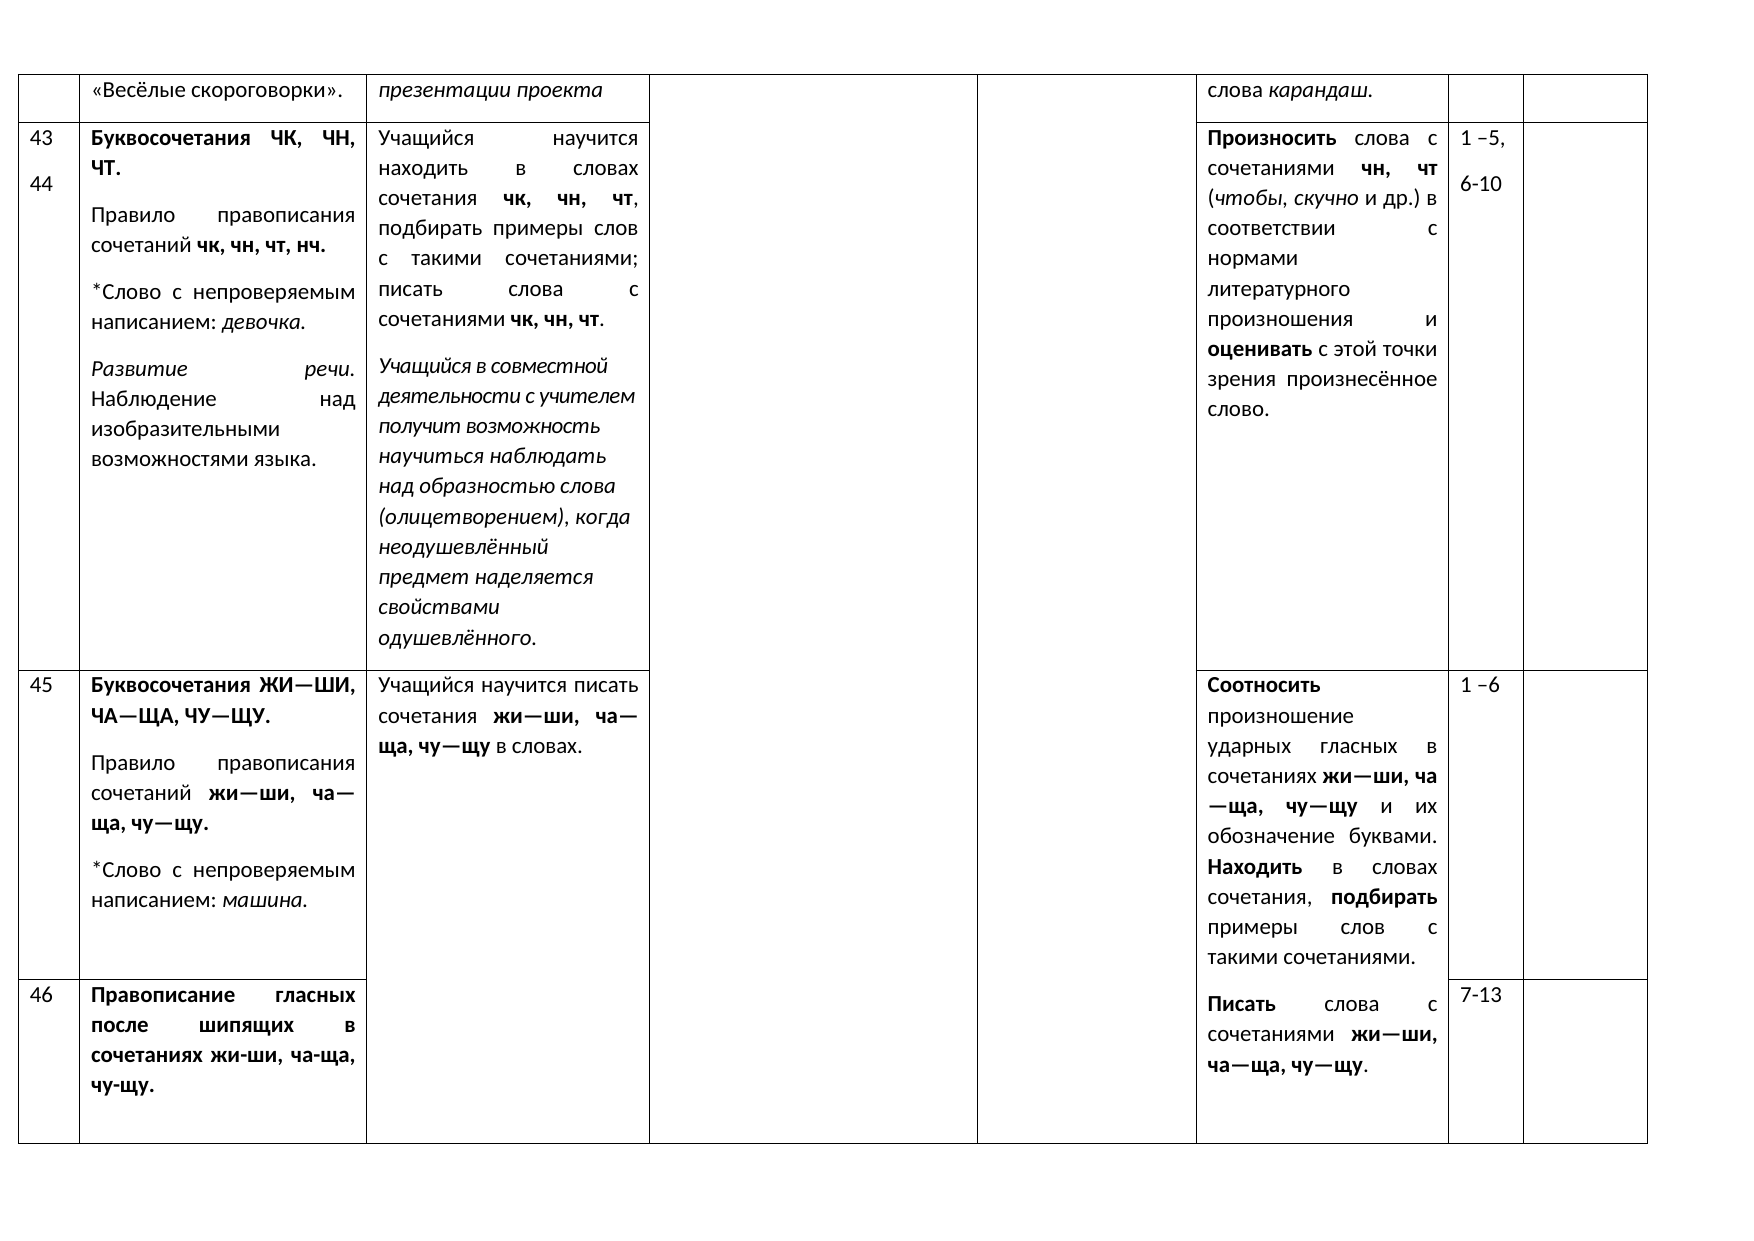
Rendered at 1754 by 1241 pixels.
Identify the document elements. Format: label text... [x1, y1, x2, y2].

table_cell Соотносить произношение ударных гласных в сочетаниях жи—ши, ча—ща, чу—щу и их обозначение буквами. Находить в словах сочетания, подбирать примеры слов с такими сочетаниями. Писать слова с сочетаниями жи—ши, ча—ща, чу—щу. [1197, 671, 1448, 1143]
table_cell Буквосочетания ЖИ—ШИ, ЧА—ЩА, ЧУ—ЩУ. Правило правописания сочетаний жи—ши, ча—ща, чу—щу. *Слово с непроверяемым написанием: машина. [80, 671, 366, 979]
table_cell [1524, 980, 1647, 1143]
table_cell 7-13 [1449, 980, 1523, 1143]
table_cell Буквосочетания ЧК, ЧН, ЧТ. Правило правописания сочетаний чк, чн, чт, нч. *Слово с непроверяемым написанием: девочка. Развитие речи. Наблюдение над изобразительными возможностями языка. [80, 123, 366, 669]
table_cell Учащийся научится писать сочетания жи—ши, ча—ща, чу—щу в словах. [367, 671, 649, 1143]
table_cell 1 –6 [1449, 671, 1523, 979]
table_cell Произносить слова с сочетаниями чн, чт (чтобы, скучно и др.) в соответствии с нормами литературного произношения и оценивать с этой точки зрения произнесённое слово. [1197, 123, 1448, 669]
table_cell 1 –5, 6-10 [1449, 123, 1523, 669]
table_cell Правописание гласных после шипящих в сочетаниях жи-ши, ча-ща, чу-щу. [80, 980, 366, 1143]
table_cell 43 44 [19, 123, 79, 669]
table_cell [1524, 671, 1647, 979]
table_cell [1524, 75, 1647, 122]
table_cell 46 [19, 980, 79, 1143]
table_cell 45 [19, 671, 79, 979]
table_cell [1524, 123, 1647, 669]
table_cell Учащийся научится находить в словах сочетания чк, чн, чт, подбирать примеры слов с такими сочетаниями; писать слова с сочетаниями чк, чн, чт. Учащийся в совместной деятельности с учителем получит возможность научиться наблюдать над образностью слова (олицетворением), когда неодушевлённый предмет наделяется свойствами одушевлённого. [367, 123, 649, 669]
